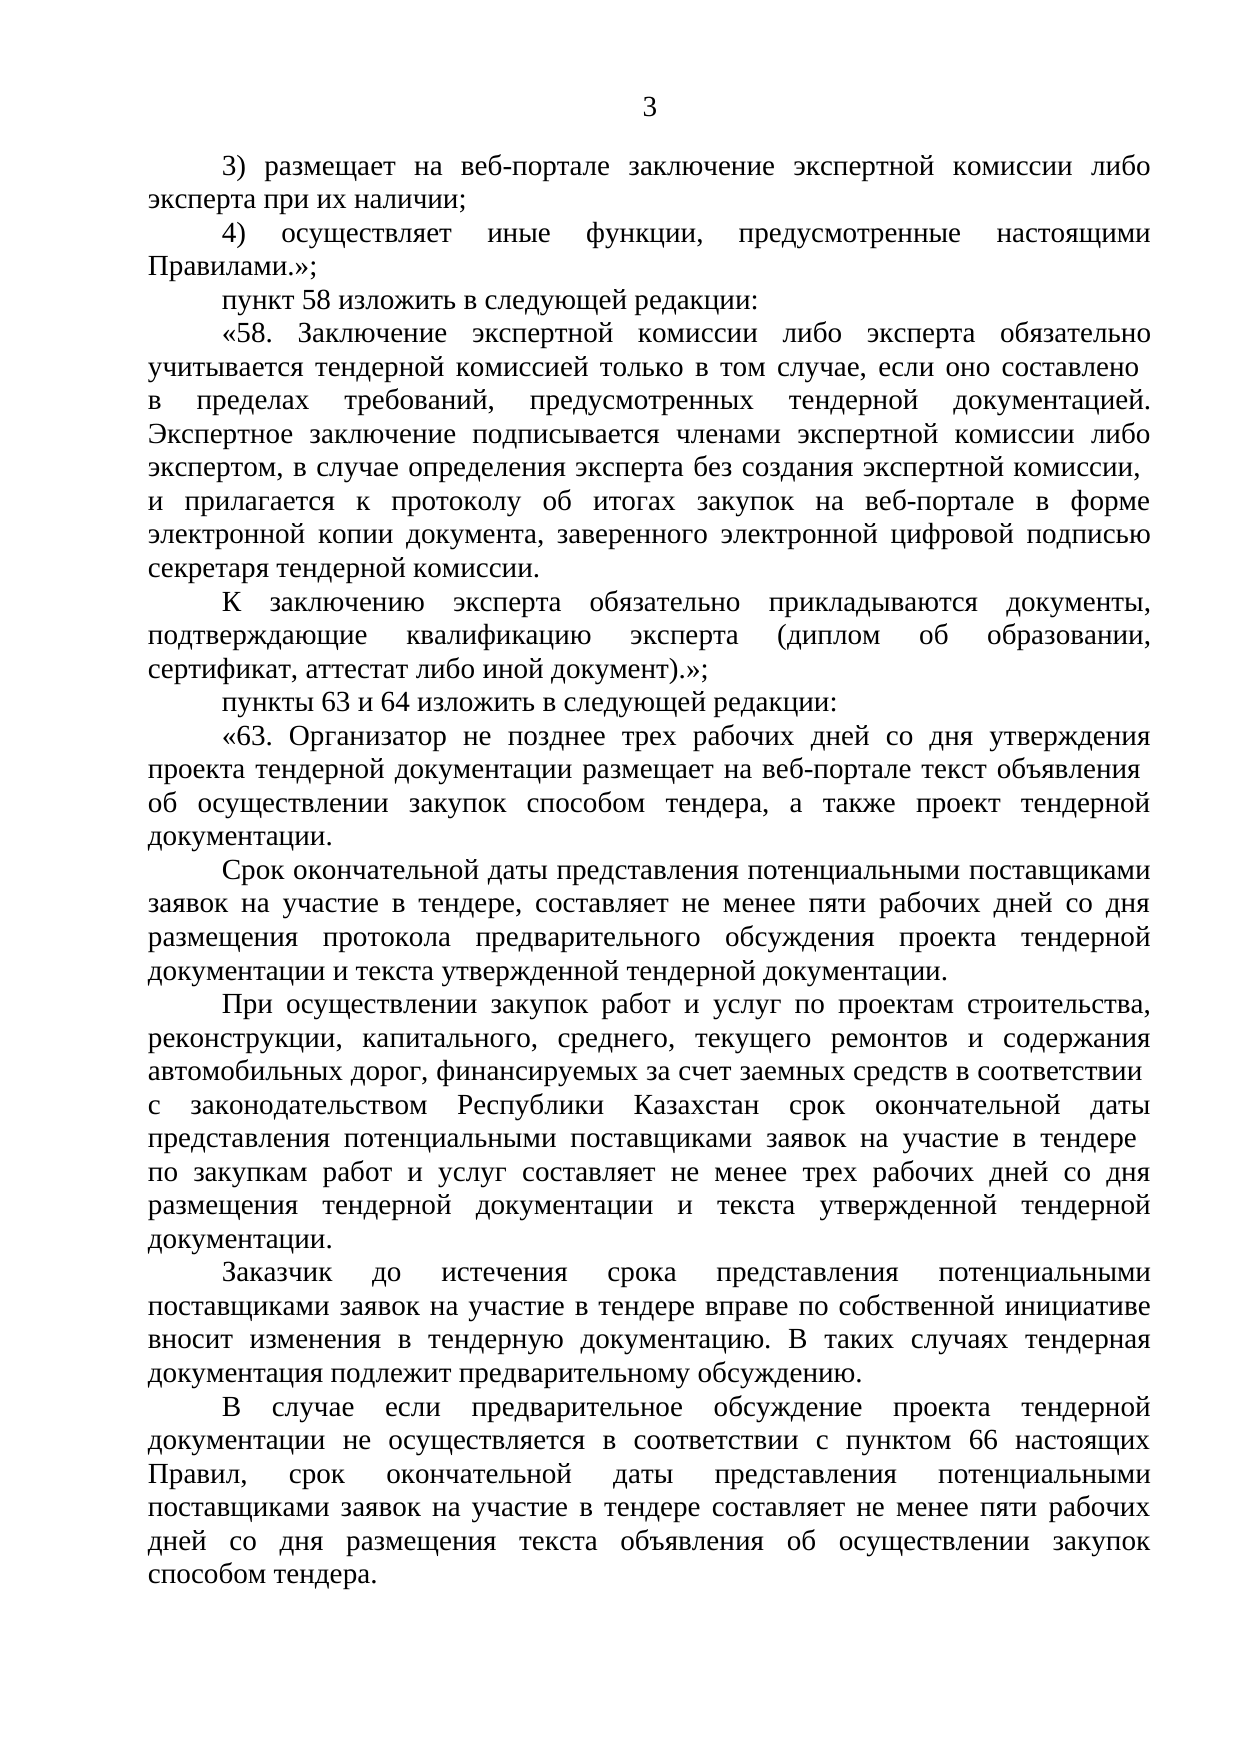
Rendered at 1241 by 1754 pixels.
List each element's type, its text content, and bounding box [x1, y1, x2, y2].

text 4) осуществляет иные функции, предусмотренные настоящими Правилами.»; [148, 215, 1152, 282]
text 3) размещает на веб-портале заключение экспертной комиссии либо эксперта при их наличии; [148, 148, 1152, 215]
text «58. Заключение экспертной комиссии либо эксперта обязательно учитывается тендерной комиссией только в том случае, если оно составлено в пределах требований, предусмотренных тендерной документацией. Экспертное заключение подписывается членами экспертной комиссии либо экспертом, в случае определения эксперта без создания экспертной комиссии, и прилагается к протоколу об итогах закупок на веб-портале в форме электронной копии документа, заверенного электронной цифровой подписью секретаря тендерной комиссии. [148, 315, 1152, 584]
text пункты 63 и 64 изложить в следующей редакции: [148, 684, 1152, 718]
text В случае если предварительное обсуждение проекта тендерной документации не осуществляется в соответствии с пунктом 66 настоящих Правил, срок окончательной даты представления потенциальными поставщиками заявок на участие в тендере составляет не менее пяти рабочих дней со дня размещения текста объявления об осуществлении закупок способом тендера. [148, 1389, 1152, 1590]
text При осуществлении закупок работ и услуг по проектам строительства, реконструкции, капитального, среднего, текущего ремонтов и содержания автомобильных дорог, финансируемых за счет заемных средств в соответствии с законодательством Республики Казахстан срок окончательной даты представления потенциальными поставщиками заявок на участие в тендере по закупкам работ и услуг составляет не менее трех рабочих дней со дня размещения тендерной документации и текста утвержденной тендерной документации. [148, 986, 1152, 1254]
text пункт 58 изложить в следующей редакции: [148, 282, 1152, 315]
text К заключению эксперта обязательно прикладываются документы, подтверждающие квалификацию эксперта (диплом об образовании, сертификат, аттестат либо иной документ).»; [148, 584, 1152, 684]
text «63. Организатор не позднее трех рабочих дней со дня утверждения проекта тендерной документации размещает на веб-портале текст объявления об осуществлении закупок способом тендера, а также проект тендерной документации. [148, 718, 1152, 852]
text Срок окончательной даты представления потенциальными поставщиками заявок на участие в тендере, составляет не менее пяти рабочих дней со дня размещения протокола предварительного обсуждения проекта тендерной документации и текста утвержденной тендерной документации. [148, 852, 1152, 986]
text Заказчик до истечения срока представления потенциальными поставщиками заявок на участие в тендере вправе по собственной инициативе вносит изменения в тендерную документацию. В таких случаях тендерная документация подлежит предварительному обсуждению. [148, 1254, 1152, 1389]
